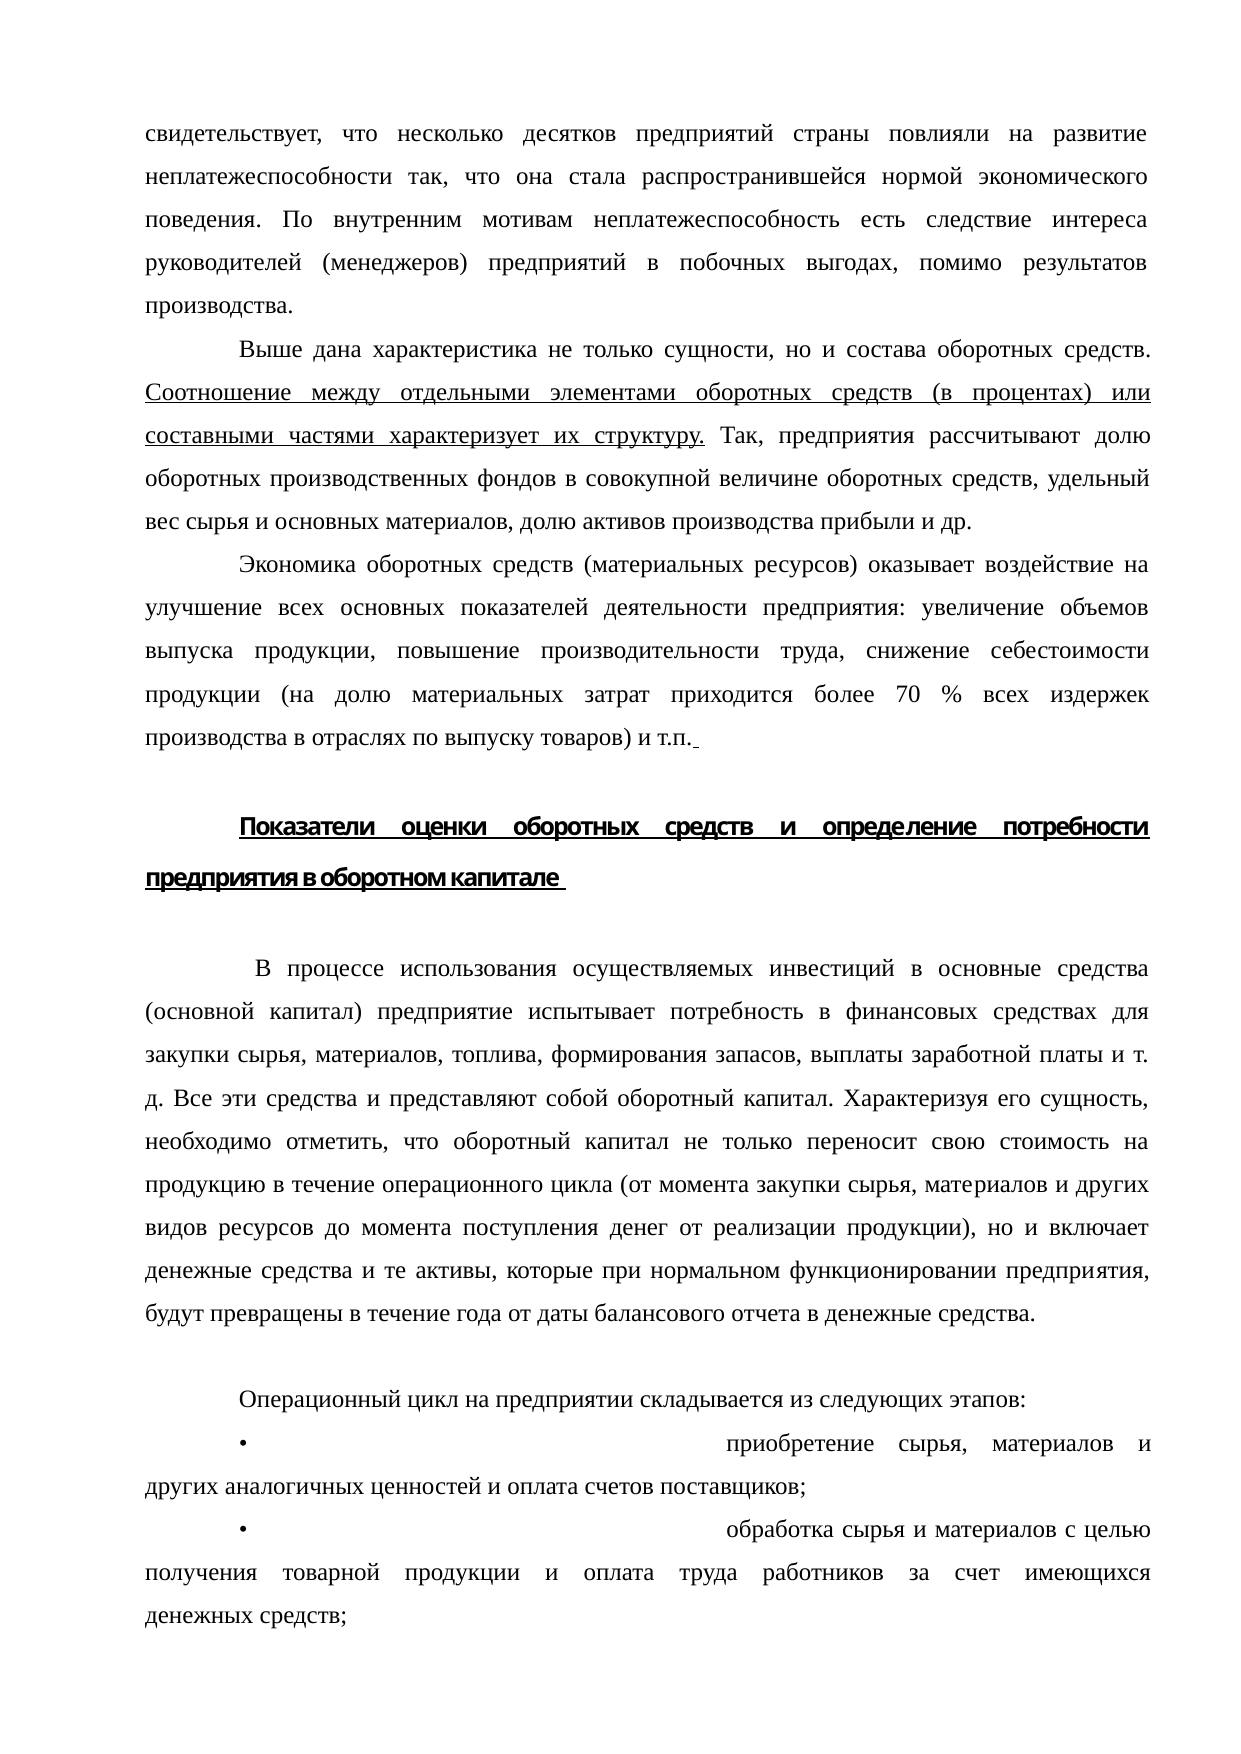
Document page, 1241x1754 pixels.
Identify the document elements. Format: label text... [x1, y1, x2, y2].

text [145, 118, 1148, 319]
text Выше дана характеристика не только сущности, но и состава оборотных средств. Соотношение между отдельными элементами оборотных средств (в процентах) или составными частями характеризует их структуру. Так, предприятия рассчитывают долю оборотных производственных фондов в совокупной величине оборотных средств, удельный вес сырья и основных материалов, долю активов производства прибыли и др. [145, 334, 1151, 402]
list обработка сырья и материалов с целью получения товарной продукции и оплата труда работников за счет имеющихся денежных средств; [145, 1514, 1152, 1629]
text Показатели оценки оборотных средств и определение потребности предприятия в оборотном капитале [145, 808, 1149, 893]
text Выше дана характеристика не только сущности, но и состава оборотных средств. Соотношение между отдельными элементами оборотных средств (в процентах) или составными частями характеризует их структуру. Так, предприятия рассчитывают долю оборотных производственных фондов в совокупной величине оборотных средств, удельный вес сырья и основных материалов, долю активов производства прибыли и др. [145, 403, 1151, 535]
text Операционный цикл на предприятии складывается из следующих этапов: [145, 1384, 1151, 1413]
list приобретение сырья, материалов и других аналогичных ценностей и оплата счетов поставщиков; [145, 1428, 1152, 1499]
text Экономика оборотных средств (материальных ресурсов) оказывает воздействие на улучшение всех основных показателей деятельности предприятия: увеличение объемов выпуска продукции, повышение производительности труда, снижение себестоимости продукции (на долю материальных затрат приходится более 70 % всех издержек производства в отраслях по выпуску товаров) и т.п. [145, 549, 1149, 751]
text В процессе использования осуществляемых инвестиций в основные средства (основной капитал) предприятие испытывает потребность в финансовых средствах для закупки сырья, материалов, топлива, формирования запасов, выплаты заработной платы и т. д. Все эти средства и представляют собой оборотный капитал. Характеризуя его сущность, необходимо отметить, что оборотный капитал не только переносит свою стоимость на продукцию в течение операционного цикла (от момента закупки сырья, материалов и других видов ресурсов до момента поступления денег от реализации продукции), но и включает денежные средства и те активы, которые при нормальном функционировании предприятия, будут превращены в течение года от даты балансового отчета в денежные средства. [145, 953, 1149, 1327]
